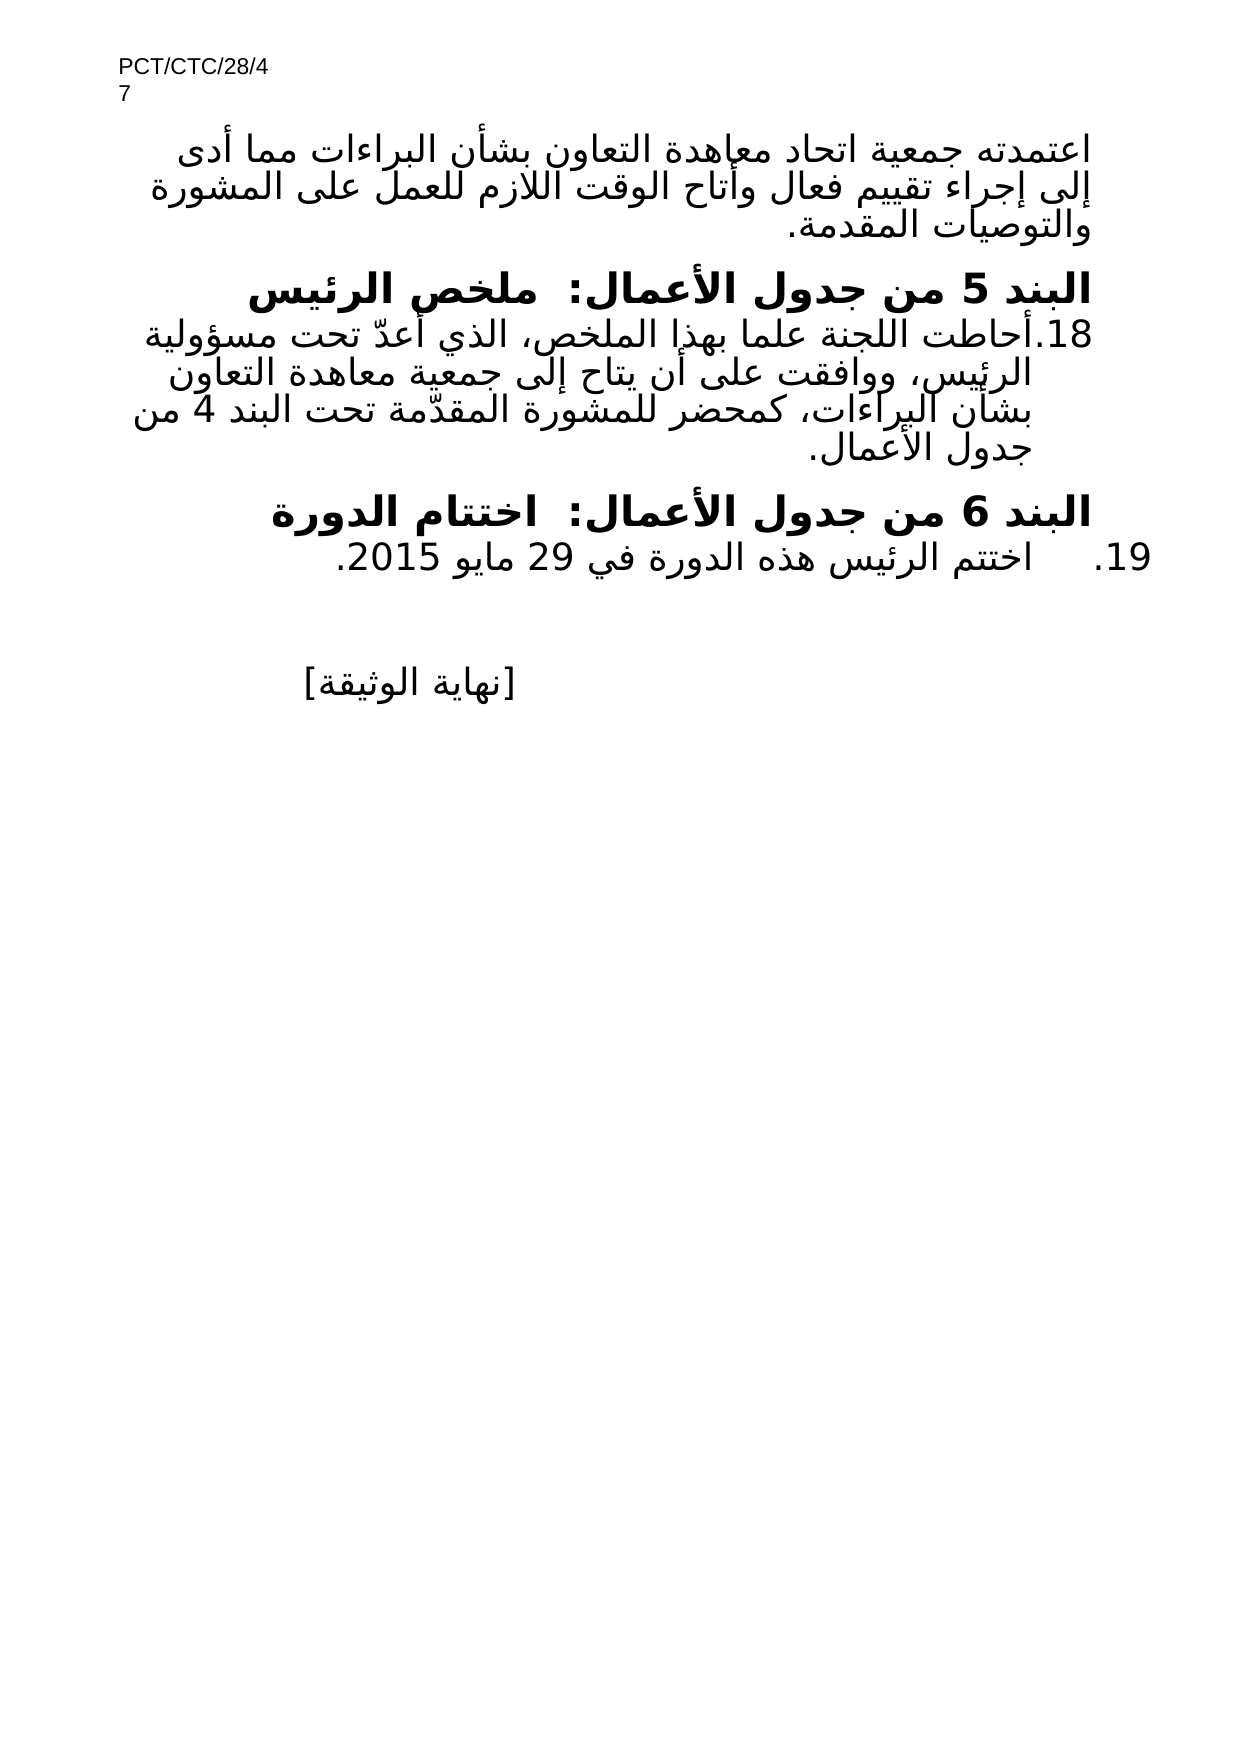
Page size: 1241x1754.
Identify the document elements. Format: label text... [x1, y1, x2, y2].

text أحاطت اللجنة علما بهذا الملخص، الذي أعدّ تحت مسؤولية الرئيس، ووافقت على أن يتاح إلى جمعية معاهدة التعاون بشأن البراءات، كمحضر للمشورة المقدّمة تحت البند 4 من جدول الأعمال. [118, 318, 1033, 468]
text اختتم الرئيس هذه الدورة في 29 مايو 2015. [904, 541, 1092, 578]
text [نهاية الوثيقة] [387, 666, 479, 703]
text اختتم الرئيس هذه الدورة في 29 مايو 2015. [118, 541, 923, 578]
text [118, 132, 1092, 245]
text [نهاية الوثيقة] [118, 666, 403, 703]
subtitle البند 5 من جدول الأعمال: ملخص الرئيس [118, 270, 1092, 311]
subtitle البند 6 من جدول الأعمال: اختتام الدورة [118, 493, 1092, 534]
text [نهاية الوثيقة] [469, 666, 516, 703]
